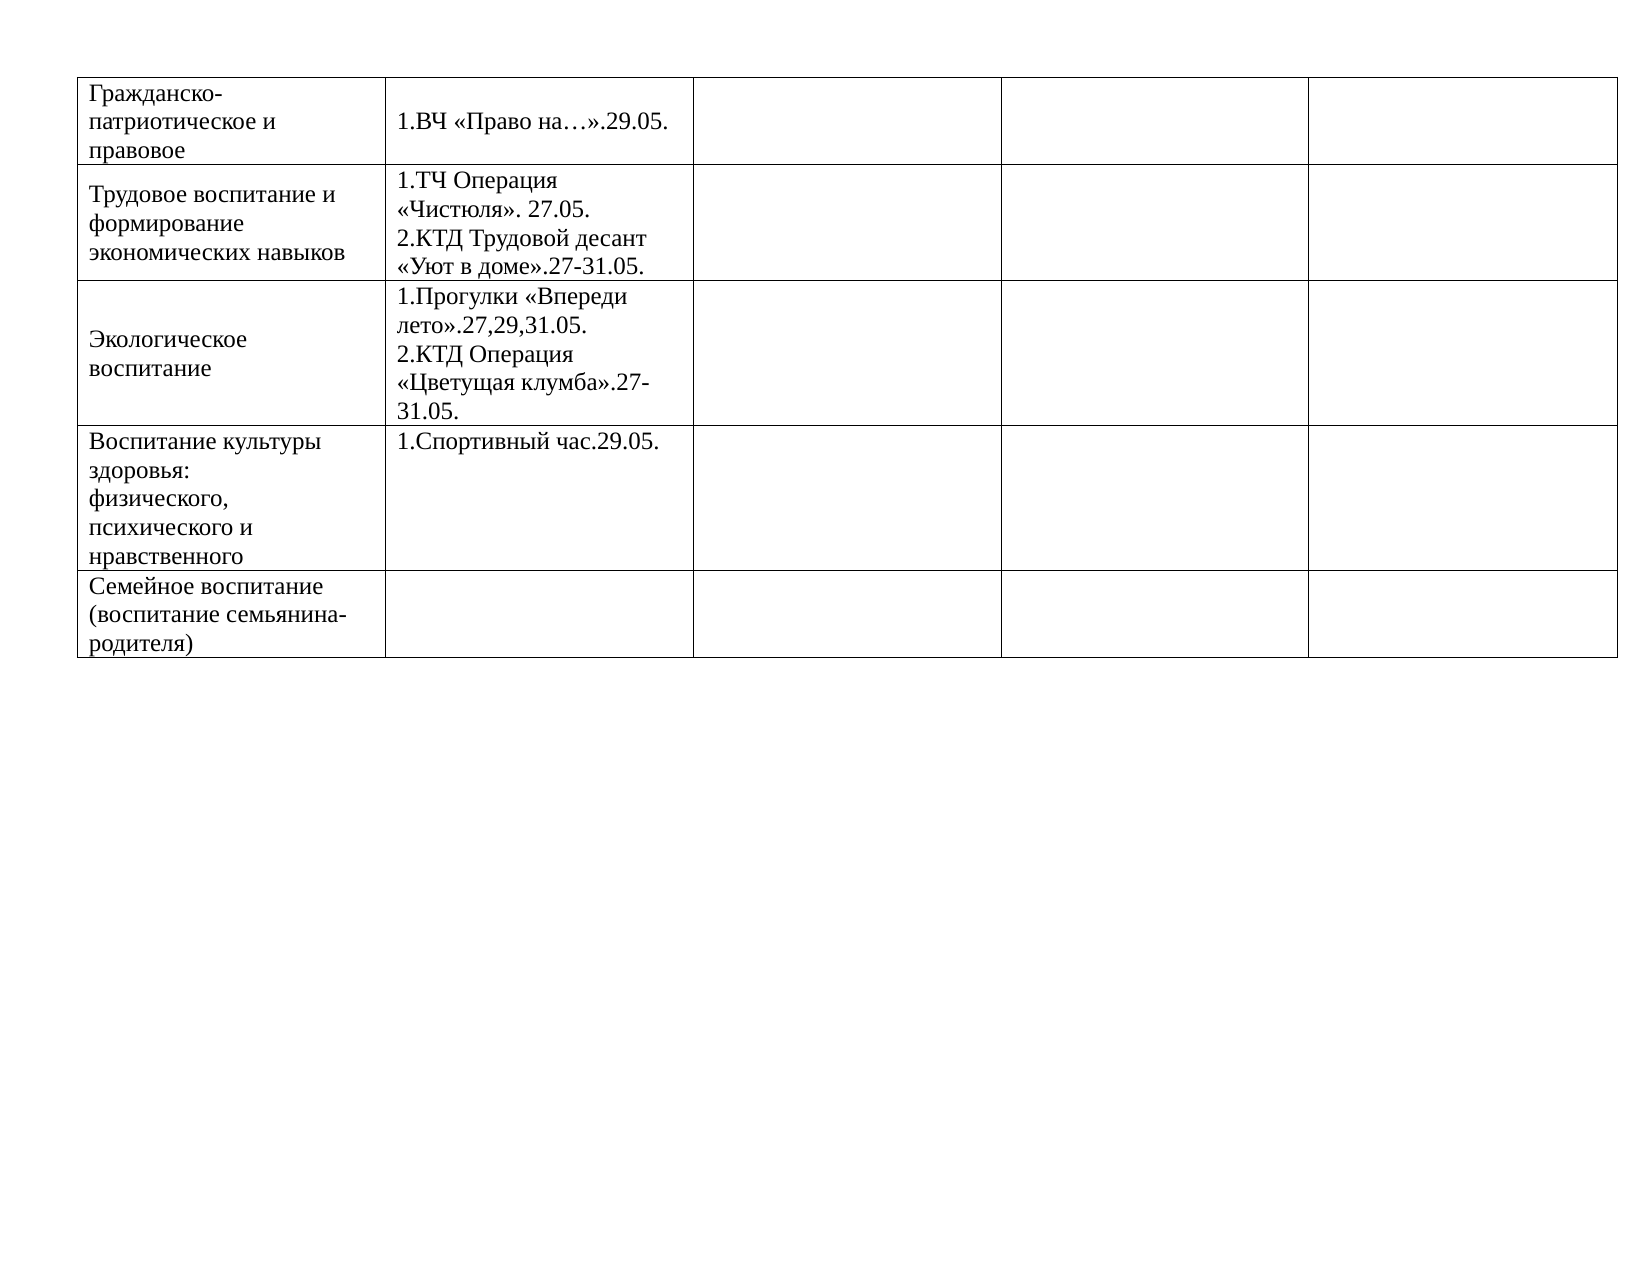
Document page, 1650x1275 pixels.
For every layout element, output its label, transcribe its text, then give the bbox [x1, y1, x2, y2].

table_cell [1309, 571, 1617, 657]
table_cell 1.ВЧ «Право на…».29.05. [386, 78, 693, 164]
table_cell [694, 571, 1001, 657]
table_cell 1.Прогулки «Впереди лето».27,29,31.05. 2.КТД Операция «Цветущая клумба».27-31.05. [386, 281, 693, 425]
table_cell Семейное воспитание (воспитание семьянина-родителя) [78, 571, 385, 657]
table_cell [1309, 426, 1617, 570]
table_cell [694, 426, 1001, 570]
table_cell [1002, 165, 1308, 280]
table_cell [1002, 78, 1308, 164]
table_cell Гражданско-патриотическое и правовое [78, 78, 385, 164]
table_cell [1309, 165, 1617, 280]
table_cell [1002, 281, 1308, 425]
table_cell [694, 78, 1001, 164]
table_cell [1309, 281, 1617, 425]
table_cell [1002, 571, 1308, 657]
table_cell Экологическое воспитание [78, 281, 385, 425]
table_cell [694, 281, 1001, 425]
table_cell [1002, 426, 1308, 570]
table_cell 1.ТЧ Операция «Чистюля». 27.05. 2.КТД Трудовой десант «Уют в доме».27-31.05. [386, 165, 693, 280]
table_cell [386, 571, 693, 657]
table_cell [694, 165, 1001, 280]
table_cell [1309, 78, 1617, 164]
table_cell Воспитание культуры здоровья: физического, психического и нравственного [78, 426, 385, 570]
table_cell Трудовое воспитание и формирование экономических навыков [78, 165, 385, 280]
table_cell 1.Спортивный час.29.05. [386, 426, 693, 570]
